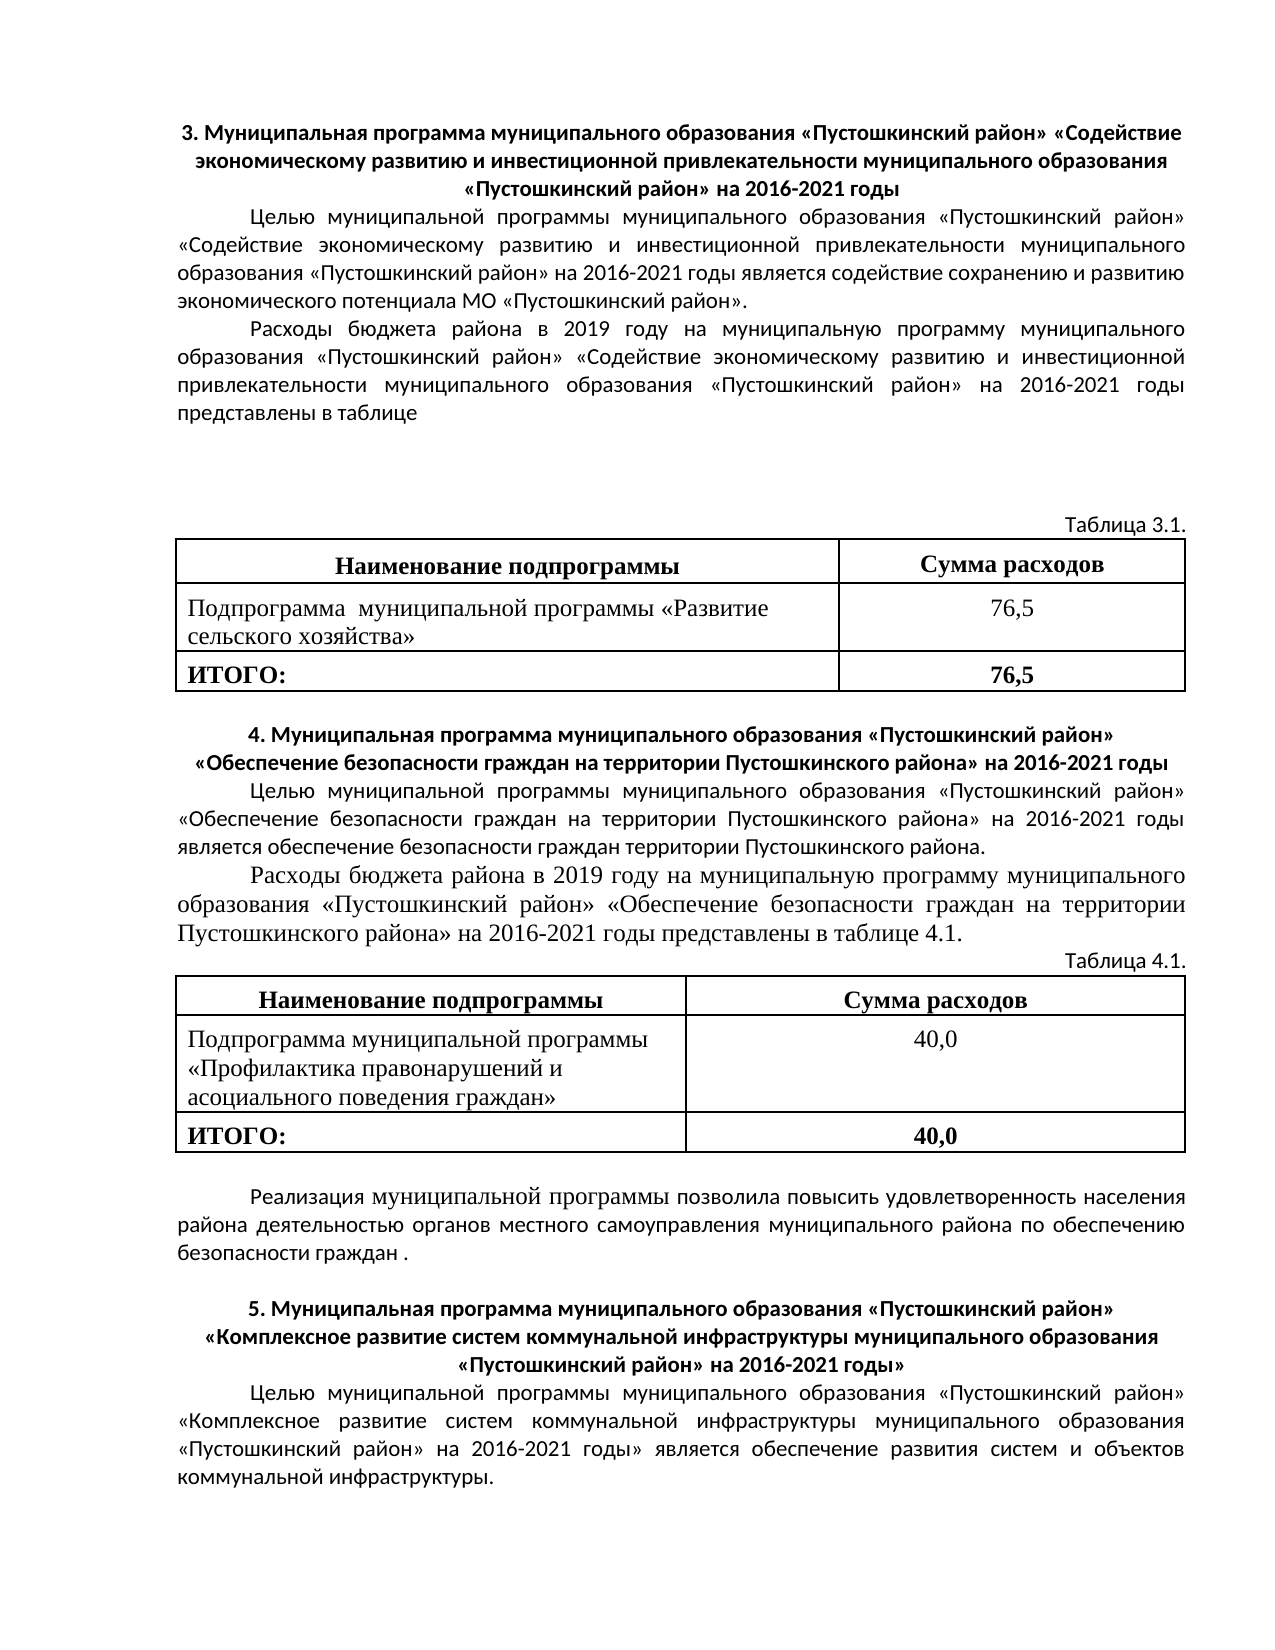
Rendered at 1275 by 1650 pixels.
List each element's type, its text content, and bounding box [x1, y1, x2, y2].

table_header Наименование подпрограммы [177, 977, 685, 1014]
text Целью муниципальной программы муниципального образования «Пустошкинский район» «Содействие экономическому развитию и инвестиционной привлекательности муниципального образования «Пустошкинский район» на 2016-2021 годы является содействие сохранению и развитию экономического потенциала МО «Пустошкинский район». [177, 202, 1186, 314]
text 3. Муниципальная программа муниципального образования «Пустошкинский район» «Содействие экономическому развитию и инвестиционной привлекательности муниципального образования «Пустошкинский район» на 2016-2021 годы [177, 118, 1186, 202]
text Целью муниципальной программы муниципального образования «Пустошкинский район» «Обеспечение безопасности граждан на территории Пустошкинского района» на 2016-2021 годы является обеспечение безопасности граждан территории Пустошкинского района. [177, 776, 1186, 860]
text Реализация муниципальной программы позволила повысить удовлетворенность населения района деятельностью органов местного самоуправления муниципального района по обеспечению безопасности граждан . [177, 1181, 1186, 1266]
text 5. Муниципальная программа муниципального образования «Пустошкинский район» «Комплексное развитие систем коммунальной инфраструктуры муниципального образования «Пустошкинский район» на 2016-2021 годы» [177, 1294, 1186, 1378]
table_cell ИТОГО: [177, 1113, 685, 1151]
text Расходы бюджета района в 2019 году на муниципальную программу муниципального образования «Пустошкинский район» «Содействие экономическому развитию и инвестиционной привлекательности муниципального образования «Пустошкинский район» на 2016-2021 годы представлены в таблице [177, 314, 1186, 426]
text Таблица 4.1. [177, 947, 1186, 975]
table_cell 40,0 [687, 1016, 1184, 1111]
table_cell ИТОГО: [177, 652, 838, 690]
table_cell 40,0 [687, 1113, 1184, 1151]
table_header Сумма расходов [687, 977, 1184, 1014]
text Расходы бюджета района в 2019 году на муниципальную программу муниципального образования «Пустошкинский район» «Обеспечение безопасности граждан на территории Пустошкинского района» на 2016-2021 годы представлены в таблице 4.1. [177, 860, 1186, 947]
table_cell Подпрограмма муниципальной программы «Развитие сельского хозяйства» [177, 584, 838, 650]
table_cell Подпрограмма муниципальной программы «Профилактика правонарушений и асоциального поведения граждан» [177, 1016, 685, 1111]
table_header Сумма расходов [840, 540, 1184, 582]
table_cell 76,5 [840, 584, 1184, 650]
text 4. Муниципальная программа муниципального образования «Пустошкинский район» «Обеспечение безопасности граждан на территории Пустошкинского района» на 2016-2021 годы [177, 720, 1186, 776]
text Целью муниципальной программы муниципального образования «Пустошкинский район» «Комплексное развитие систем коммунальной инфраструктуры муниципального образования «Пустошкинский район» на 2016-2021 годы» является обеспечение развития систем и объектов коммунальной инфраструктуры. [177, 1378, 1186, 1490]
table_header Наименование подпрограммы [177, 540, 838, 582]
text Таблица 3.1. [177, 510, 1186, 538]
table_cell 76,5 [840, 652, 1184, 690]
